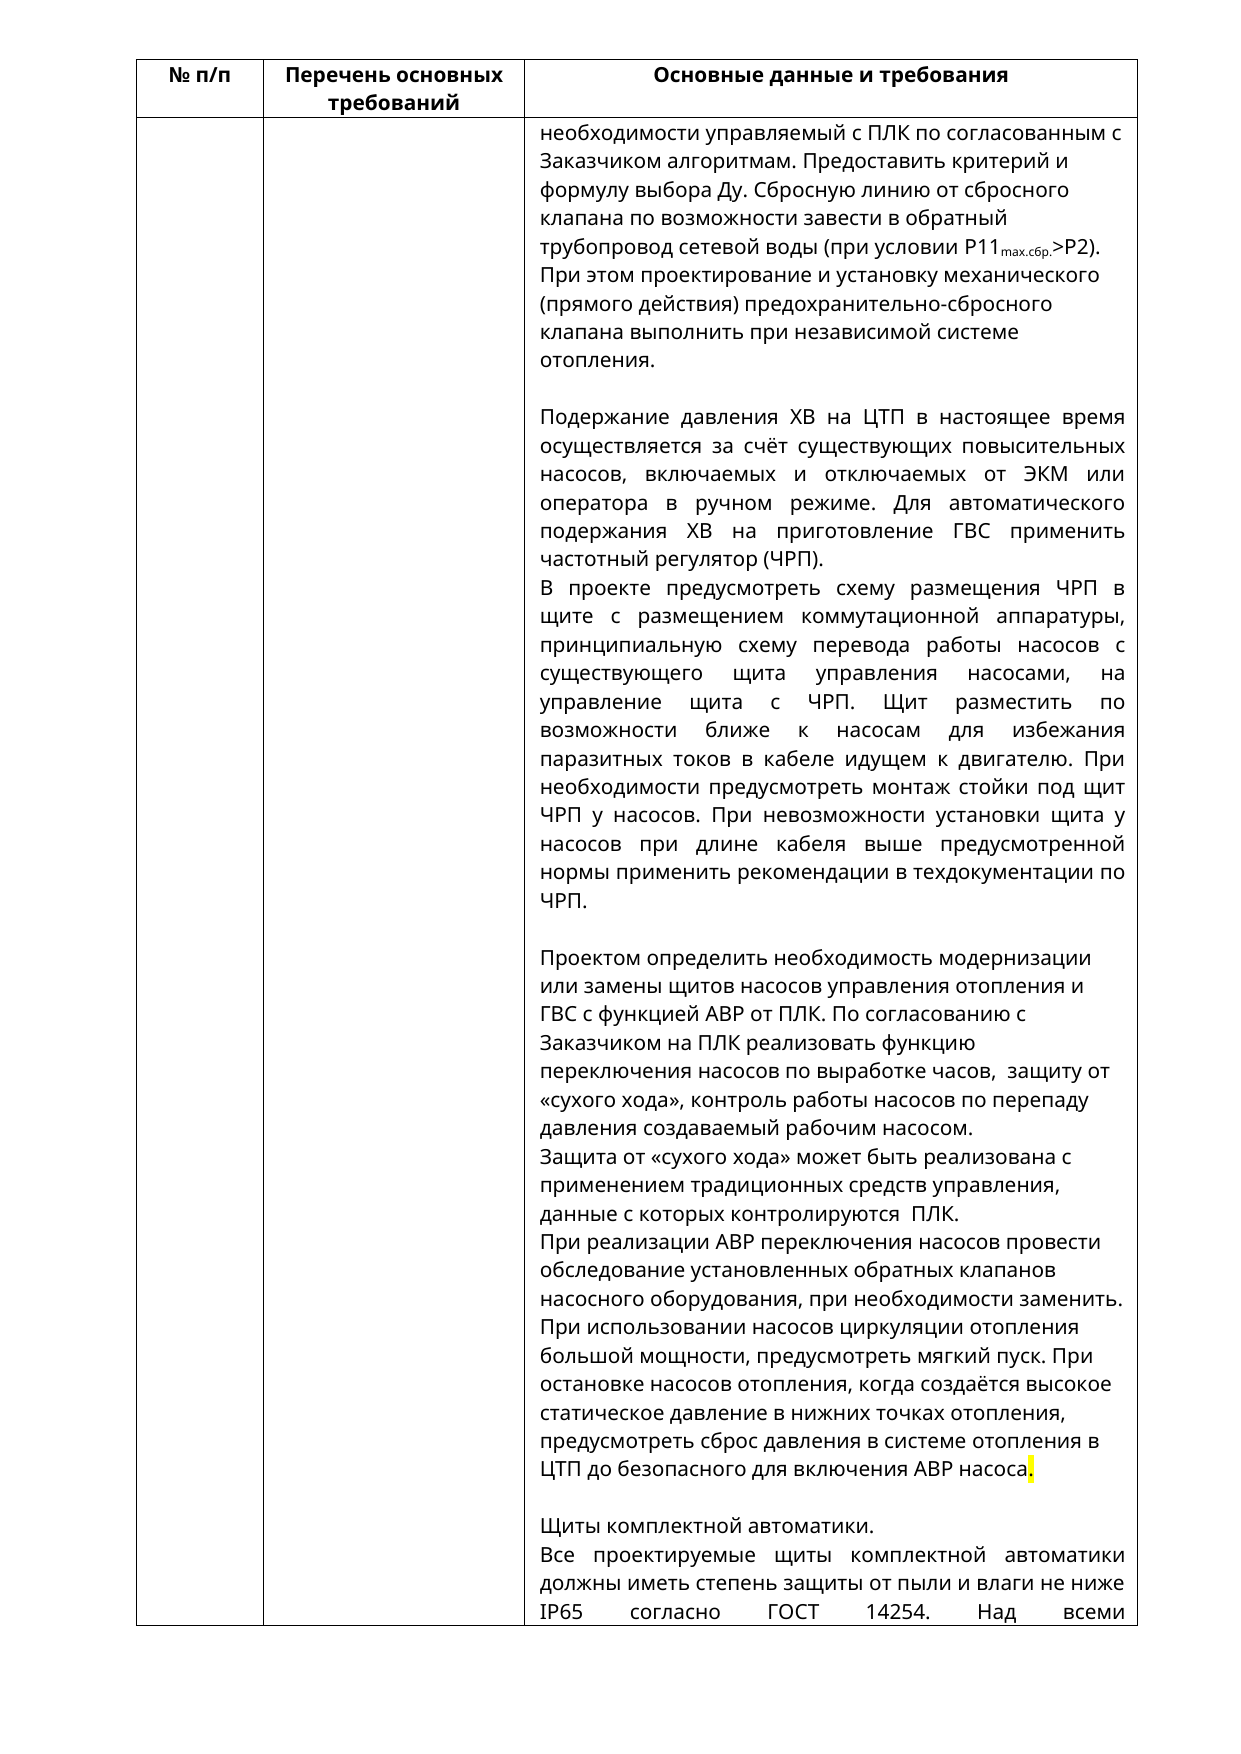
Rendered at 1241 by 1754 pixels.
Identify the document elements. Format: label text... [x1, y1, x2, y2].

table_header № п/п [137, 60, 263, 117]
table_header Основные данные и требования [525, 60, 1137, 117]
table_header Перечень основных требований [264, 60, 524, 117]
table_cell [137, 118, 263, 1625]
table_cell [525, 118, 1137, 1625]
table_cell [264, 118, 524, 1625]
